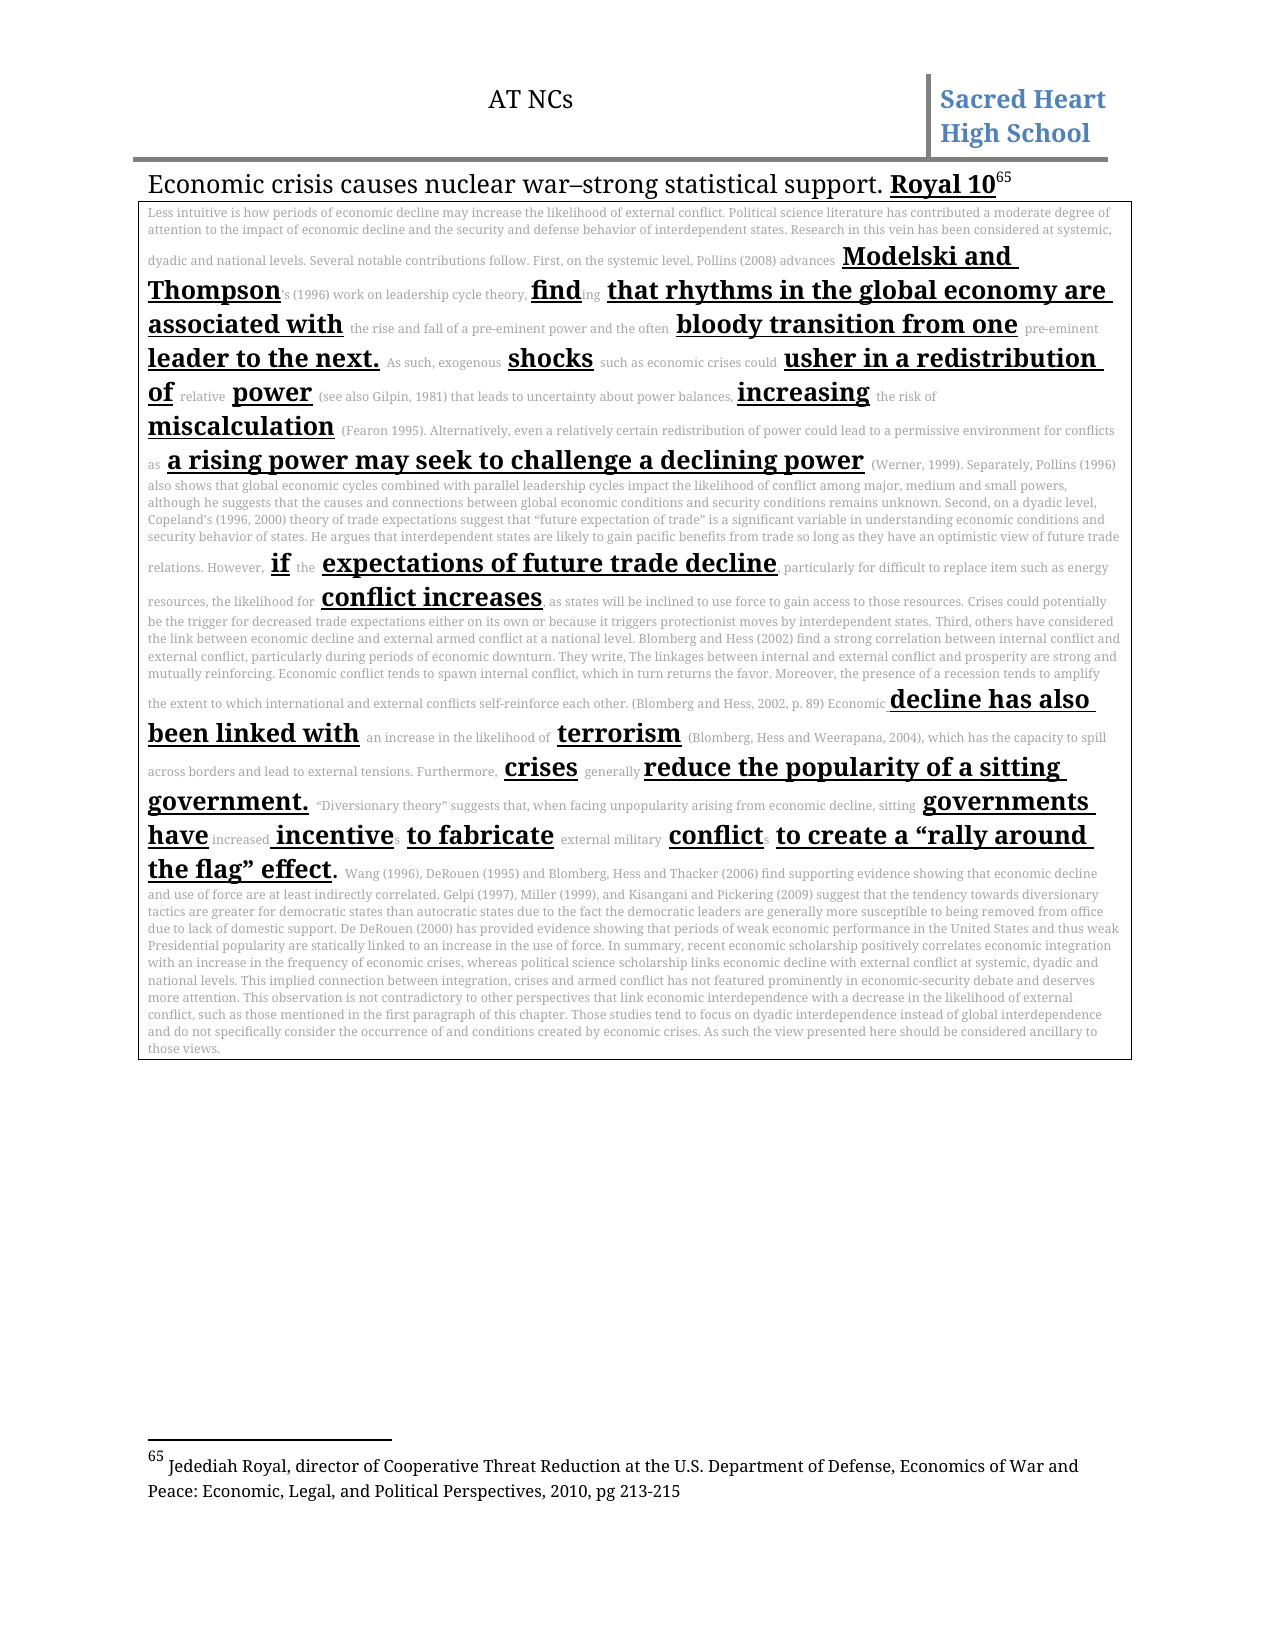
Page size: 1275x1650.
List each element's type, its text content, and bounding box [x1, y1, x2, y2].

text Less intuitive is how periods of economic decline may increase the likelihood of external conflict. Political science literature has contributed a moderate degree of attention to the impact of economic decline and the security and defense behavior of interdependent states. Research in this vein has been considered at systemic, dyadic and national levels. Several notable contributions follow. First, on the systemic level, Pollins (2008) advances Modelski and Thompson’s (1996) work on leadership cycle theory, finding that rhythms in the global economy are associated with the rise and fall of a pre-eminent power and the often bloody transition from one pre-eminent leader to the next. As such, exogenous shocks such as economic crises could usher in a redistribution of relative power (see also Gilpin, 1981) that leads to uncertainty about power balances, increasing the risk of miscalculation (Fearon 1995). Alternatively, even a relatively certain redistribution of power could lead to a permissive environment for conflicts as a rising power may seek to challenge a declining power (Werner, 1999). Separately, Pollins (1996) also shows that global economic cycles combined with parallel leadership cycles impact the likelihood of conflict among major, medium and small powers, although he suggests that the causes and connections between global economic conditions and security conditions remains unknown. Second, on a dyadic level, Copeland’s (1996, 2000) theory of trade expectations suggest that “future expectation of trade” is a significant variable in understanding economic conditions and security behavior of states. He argues that interdependent states are likely to gain pacific benefits from trade so long as they have an optimistic view of future trade relations. However, if the expectations of future trade decline, particularly for difficult to replace item such as energy resources, the likelihood for conflict increases, as states will be inclined to use force to gain access to those resources. Crises could potentially be the trigger for decreased trade expectations either on its own or because it triggers protectionist moves by interdependent states. Third, others have considered the link between economic decline and external armed conflict at a national level. Blomberg and Hess (2002) find a strong correlation between internal conflict and external conflict, particularly during periods of economic downturn. They write, The linkages between internal and external conflict and prosperity are strong and mutually reinforcing. Economic conflict tends to spawn internal conflict, which in turn returns the favor. Moreover, the presence of a recession tends to amplify the extent to which international and external conflicts self-reinforce each other. (Blomberg and Hess, 2002, p. 89) Economic decline has also been linked with an increase in the likelihood of terrorism (Blomberg, Hess and Weerapana, 2004), which has the capacity to spill across borders and lead to external tensions. Furthermore, crises generally reduce the popularity of a sitting government. “Diversionary theory” suggests that, when facing unpopularity arising from economic decline, sitting governments have increased incentives to fabricate external military conflicts to create a “rally around the flag” effect. Wang (1996), DeRouen (1995) and Blomberg, Hess and Thacker (2006) find supporting evidence showing that economic decline and use of force are at least indirectly correlated. Gelpi (1997), Miller (1999), and Kisangani and Pickering (2009) suggest that the tendency towards diversionary tactics are greater for democratic states than autocratic states due to the fact the democratic leaders are generally more susceptible to being removed from office due to lack of domestic support. De DeRouen (2000) has provided evidence showing that periods of weak economic performance in the United States and thus weak Presidential popularity are statically linked to an increase in the use of force. In summary, recent economic scholarship positively correlates economic integration with an increase in the frequency of economic crises, whereas political science scholarship links economic decline with external conflict at systemic, dyadic and national levels. This implied connection between integration, crises and armed conflict has not featured prominently in economic-security debate and deserves more attention. This observation is not contradictory to other perspectives that link economic interdependence with a decrease in the likelihood of external conflict, such as those mentioned in the first paragraph of this chapter. Those studies tend to focus on dyadic interdependence instead of global interdependence and do not specifically consider the occurrence of and conditions created by economic crises. As such the view presented here should be considered ancillary to those views. [139, 202, 1131, 1059]
text Economic crisis causes nuclear war–strong statistical support. Royal 10 [148, 167, 1122, 201]
